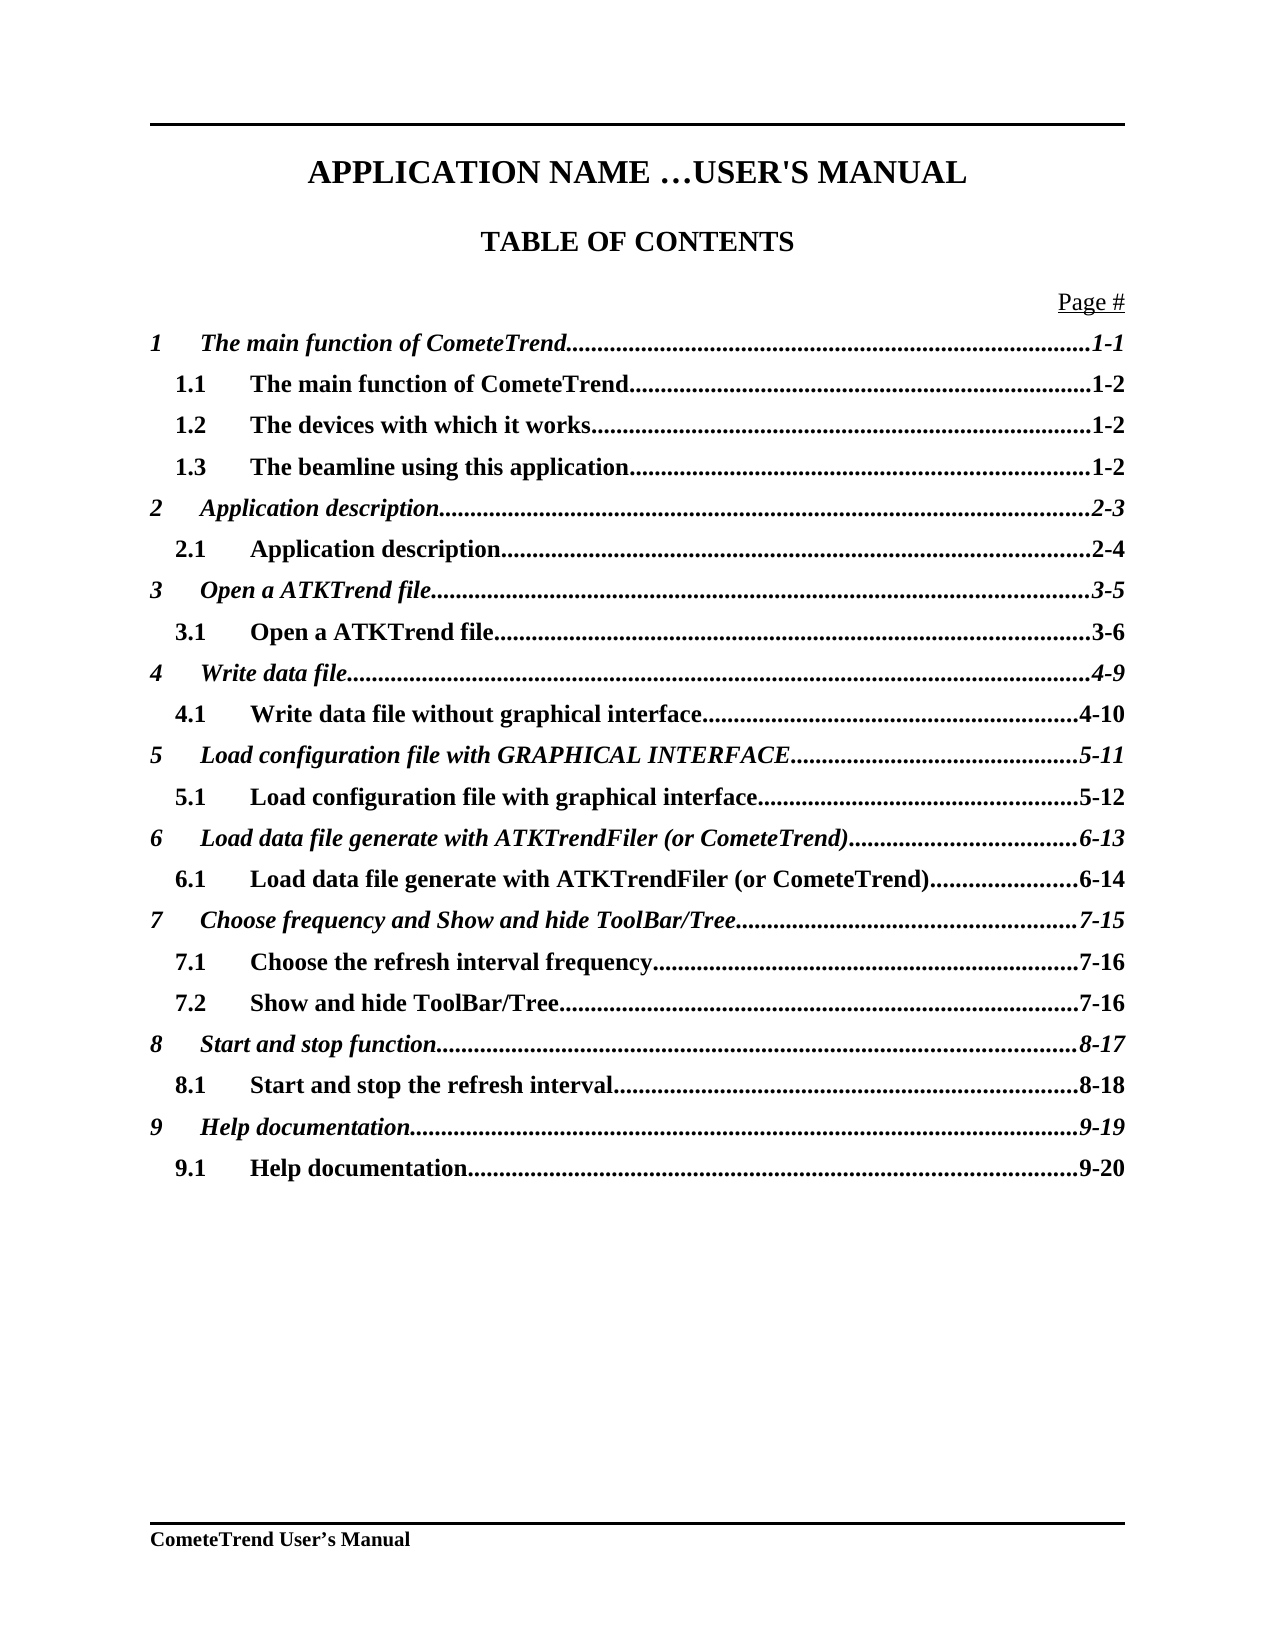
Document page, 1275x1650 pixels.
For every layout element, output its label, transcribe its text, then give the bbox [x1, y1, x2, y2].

text 6 Load data file generate with ATKTrendFiler (or CometeTrend) 6-13 [150, 823, 1125, 852]
text 1 The main function of CometeTrend 1-1 [150, 328, 1125, 357]
text 7.2 Show and hide ToolBar/Tree 7-16 [175, 988, 1125, 1017]
text 9.1 Help documentation 9-20 [175, 1153, 1125, 1182]
text 1.3 The beamline using this application 1-2 [175, 452, 1125, 480]
text TABLE OF CONTENTS [150, 224, 1125, 258]
text 4 Write data file 4-9 [150, 658, 1125, 687]
text 3 Open a ATKTrend file 3-5 [150, 575, 1125, 604]
text Page # [150, 287, 1125, 315]
text 7 Choose frequency and Show and hide ToolBar/Tree 7-15 [150, 905, 1125, 934]
text 3.1 Open a ATKTrend file 3-6 [175, 617, 1125, 645]
text APPLICATION NAME …USER'S MANUAL [150, 152, 1125, 191]
text 2 Application description 2-3 [150, 493, 1125, 522]
text 9 Help documentation 9-19 [150, 1112, 1125, 1140]
text 5 Load configuration file with GRAPHICAL INTERFACE 5-11 [150, 740, 1125, 769]
text 2.1 Application description 2-4 [175, 534, 1125, 563]
text 6.1 Load data file generate with ATKTrendFiler (or CometeTrend) 6-14 [175, 864, 1125, 893]
text 8.1 Start and stop the refresh interval 8-18 [175, 1070, 1125, 1099]
text 1.1 The main function of CometeTrend 1-2 [175, 369, 1125, 398]
text 4.1 Write data file without graphical interface 4-10 [175, 699, 1125, 728]
text 8 Start and stop function 8-17 [150, 1029, 1125, 1058]
text 1.2 The devices with which it works 1-2 [175, 410, 1125, 439]
text 5.1 Load configuration file with graphical interface 5-12 [175, 782, 1125, 810]
text 7.1 Choose the refresh interval frequency 7-16 [175, 947, 1125, 975]
